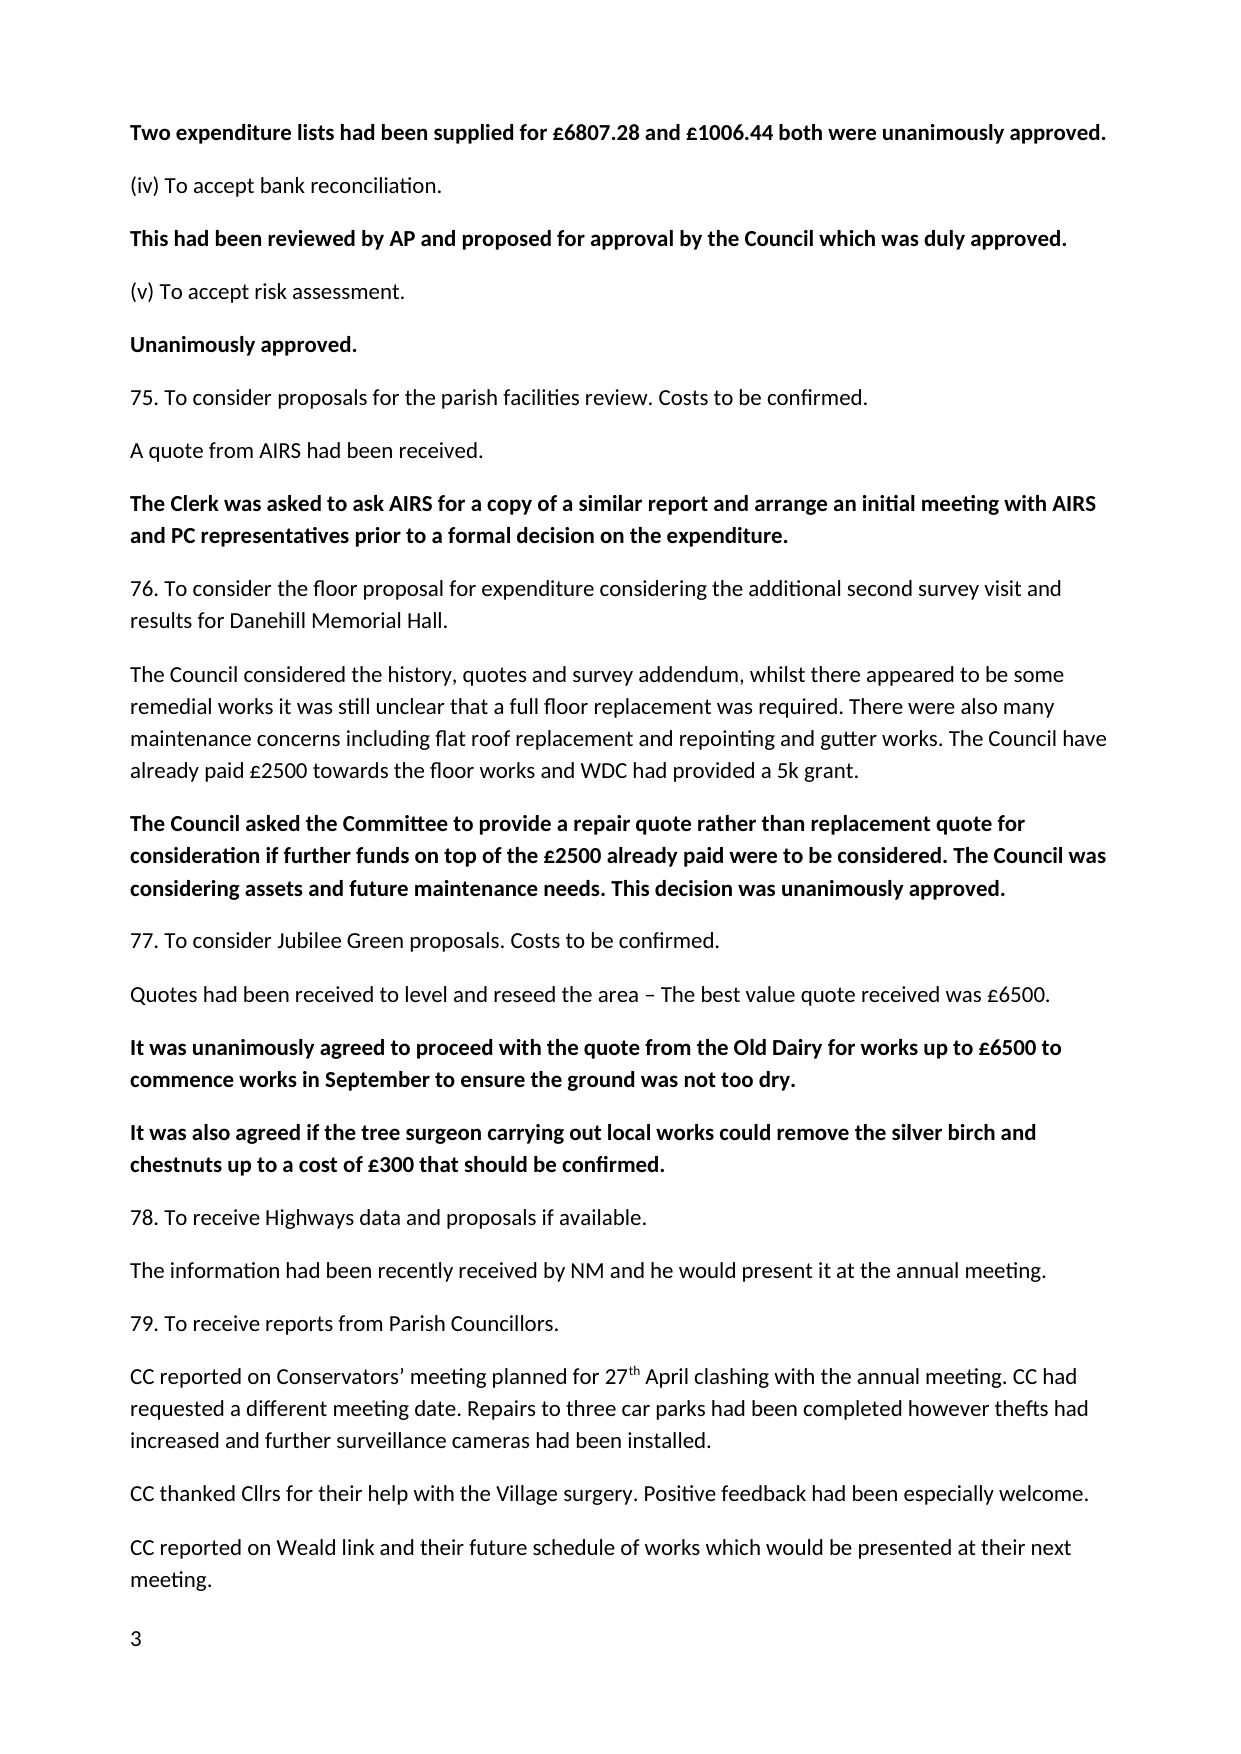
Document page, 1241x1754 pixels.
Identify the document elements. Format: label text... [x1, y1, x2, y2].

text 77. To consider Jubilee Green proposals. Costs to be confirmed. [130, 927, 1122, 955]
text 78. To receive Highways data and proposals if available. [130, 1203, 1122, 1231]
text 76. To consider the floor proposal for expenditure considering the additional second survey visit and results for Danehill Memorial Hall. [130, 574, 1122, 635]
text Unanimously approved. [130, 330, 1122, 358]
text (v) To accept risk assessment. [130, 277, 1122, 305]
text It was also agreed if the tree surgeon carrying out local works could remove the silver birch and chestnuts up to a cost of £300 that should be confirmed. [130, 1118, 1122, 1178]
text Quotes had been received to level and reseed the area – The best value quote received was £6500. [130, 980, 1122, 1008]
text It was unanimously agreed to proceed with the quote from the Old Dairy for works up to £6500 to commence works in September to ensure the ground was not too dry. [130, 1033, 1122, 1093]
text (iv) To accept bank reconciliation. [130, 171, 1122, 199]
text This had been reviewed by AP and proposed for approval by the Council which was duly approved. [130, 224, 1122, 252]
text The Council considered the history, quotes and survey addendum, whilst there appeared to be some remedial works it was still unclear that a full floor replacement was required. There were also many maintenance concerns including flat roof replacement and repointing and gutter works. The Council have already paid £2500 towards the floor works and WDC had provided a 5k grant. [130, 660, 1122, 784]
text 79. To receive reports from Parish Councillors. [130, 1309, 1122, 1337]
text Two expenditure lists had been supplied for £6807.28 and £1006.44 both were unanimously approved. [130, 118, 1122, 146]
text 75. To consider proposals for the parish facilities review. Costs to be confirmed. [130, 383, 1122, 411]
text A quote from AIRS had been received. [130, 436, 1122, 464]
text CC reported on Conservators’ meeting planned for 27th April clashing with the annual meeting. CC had requested a different meeting date. Repairs to three car parks had been completed however thefts had increased and further surveillance cameras had been installed. [130, 1362, 1122, 1454]
text CC thanked Cllrs for their help with the Village surgery. Positive feedback had been especially welcome. [130, 1479, 1122, 1508]
text The information had been recently received by NM and he would present it at the annual meeting. [130, 1256, 1122, 1284]
text CC reported on Weald link and their future schedule of works which would be presented at their next meeting. [130, 1533, 1122, 1593]
text The Council asked the Committee to provide a repair quote rather than replacement quote for consideration if further funds on top of the £2500 already paid were to be considered. The Council was considering assets and future maintenance needs. This decision was unanimously approved. [130, 809, 1122, 902]
text The Clerk was asked to ask AIRS for a copy of a similar report and arrange an initial meeting with AIRS and PC representatives prior to a formal decision on the expenditure. [130, 489, 1122, 549]
